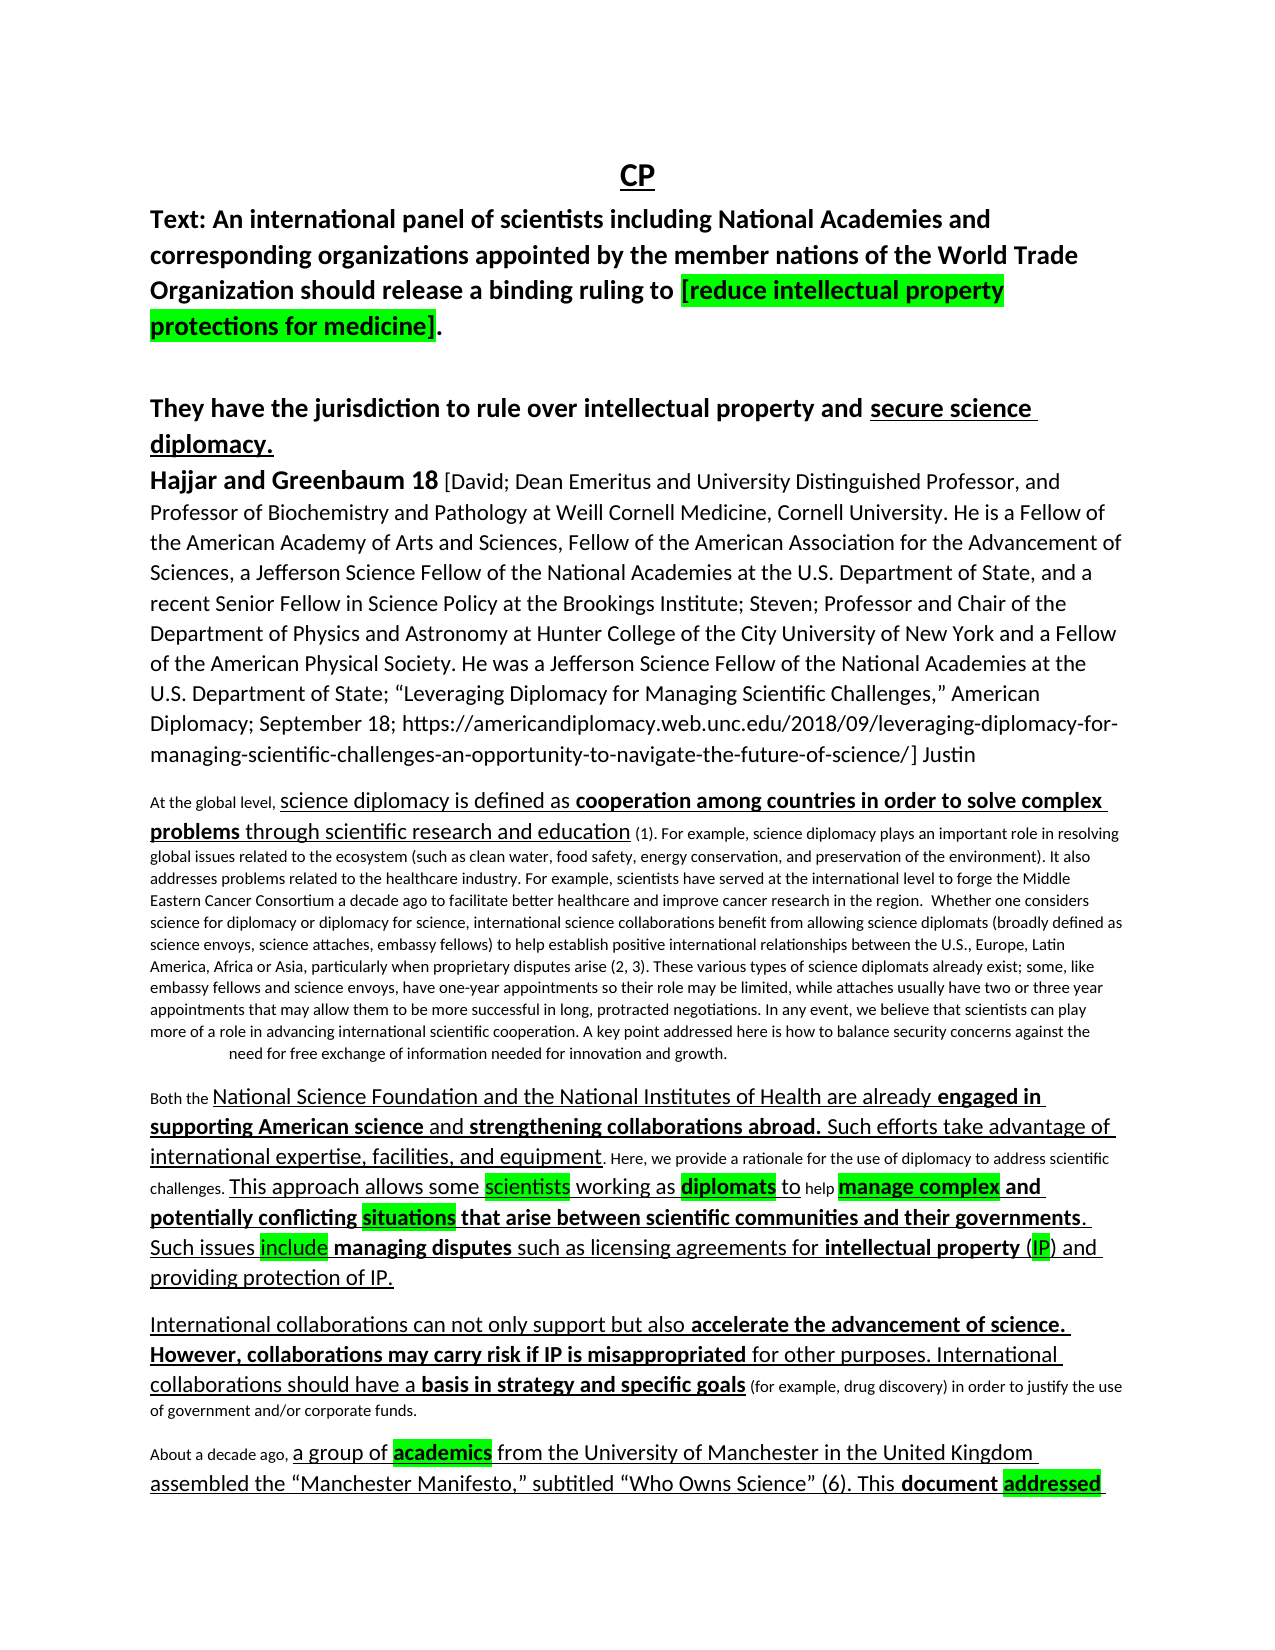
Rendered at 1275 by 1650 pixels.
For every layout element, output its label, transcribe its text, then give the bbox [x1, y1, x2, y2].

text At the global level, science diplomacy is defined as cooperation among countries in order to solve complex problems through scientific research and education (1). For example, science diplomacy plays an important role in resolving global issues related to the ecosystem (such as clean water, food safety, energy conservation, and preservation of the environment). It also addresses problems related to the healthcare industry. For example, scientists have served at the international level to forge the Middle Eastern Cancer Consortium a decade ago to facilitate better healthcare and improve cancer research in the region. Whether one considers science for diplomacy or diplomacy for science, international science collaborations benefit from allowing science diplomats (broadly defined as science envoys, science attaches, embassy fellows) to help establish positive international relationships between the U.S., Europe, Latin America, Africa or Asia, particularly when proprietary disputes arise (2, 3). These various types of science diplomats already exist; some, like embassy fellows and science envoys, have one-year appointments so their role may be limited, while attaches usually have two or three year appointments that may allow them to be more successful in long, protracted negotiations. In any event, we believe that scientists can play more of a role in advancing international scientific cooperation. A key point addressed here is how to balance security concerns against the need for free exchange of information needed for innovation and growth. [150, 787, 1125, 1064]
text International collaborations can not only support but also accelerate the advancement of science. However, collaborations may carry risk if IP is misappropriated for other purposes. International collaborations should have a basis in strategy and specific goals (for example, drug discovery) in order to justify the use of government and/or corporate funds. [150, 1310, 1125, 1420]
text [150, 1438, 1125, 1497]
text Both the National Science Foundation and the National Institutes of Health are already engaged in supporting American science and strengthening collaborations abroad. Such efforts take advantage of international expertise, facilities, and equipment. Here, we provide a rationale for the use of diplomacy to address scientific challenges. This approach allows some scientists working as diplomats to help manage complex and potentially conflicting situations that arise between scientific communities and their governments. Such issues include managing disputes such as licensing agreements for intellectual property (IP) and providing protection of IP. [150, 1082, 1125, 1291]
subtitle Text: An international panel of scientists including National Academies and corresponding organizations appointed by the member nations of the World Trade Organization should release a binding ruling to [reduce intellectual property protections for medicine]. [150, 202, 1125, 342]
subtitle They have the jurisdiction to rule over intellectual property and secure science diplomacy. [150, 392, 1125, 460]
text Hajjar and Greenbaum 18 [David; Dean Emeritus and University Distinguished Professor, and Professor of Biochemistry and Pathology at Weill Cornell Medicine, Cornell University. He is a Fellow of the American Academy of Arts and Sciences, Fellow of the American Association for the Advancement of Sciences, a Jefferson Science Fellow of the National Academies at the U.S. Department of State, and a recent Senior Fellow in Science Policy at the Brookings Institute; Steven; Professor and Chair of the Department of Physics and Astronomy at Hunter College of the City University of New York and a Fellow of the American Physical Society. He was a Jefferson Science Fellow of the National Academies at the U.S. Department of State; “Leveraging Diplomacy for Managing Scientific Challenges,” American Diplomacy; September 18; https://americandiplomacy.web.unc.edu/2018/09/leveraging-diplomacy-for-managing-scientific-challenges-an-opportunity-to-navigate-the-future-of-science/] Justin [150, 463, 1125, 768]
subtitle CP [150, 154, 1125, 195]
